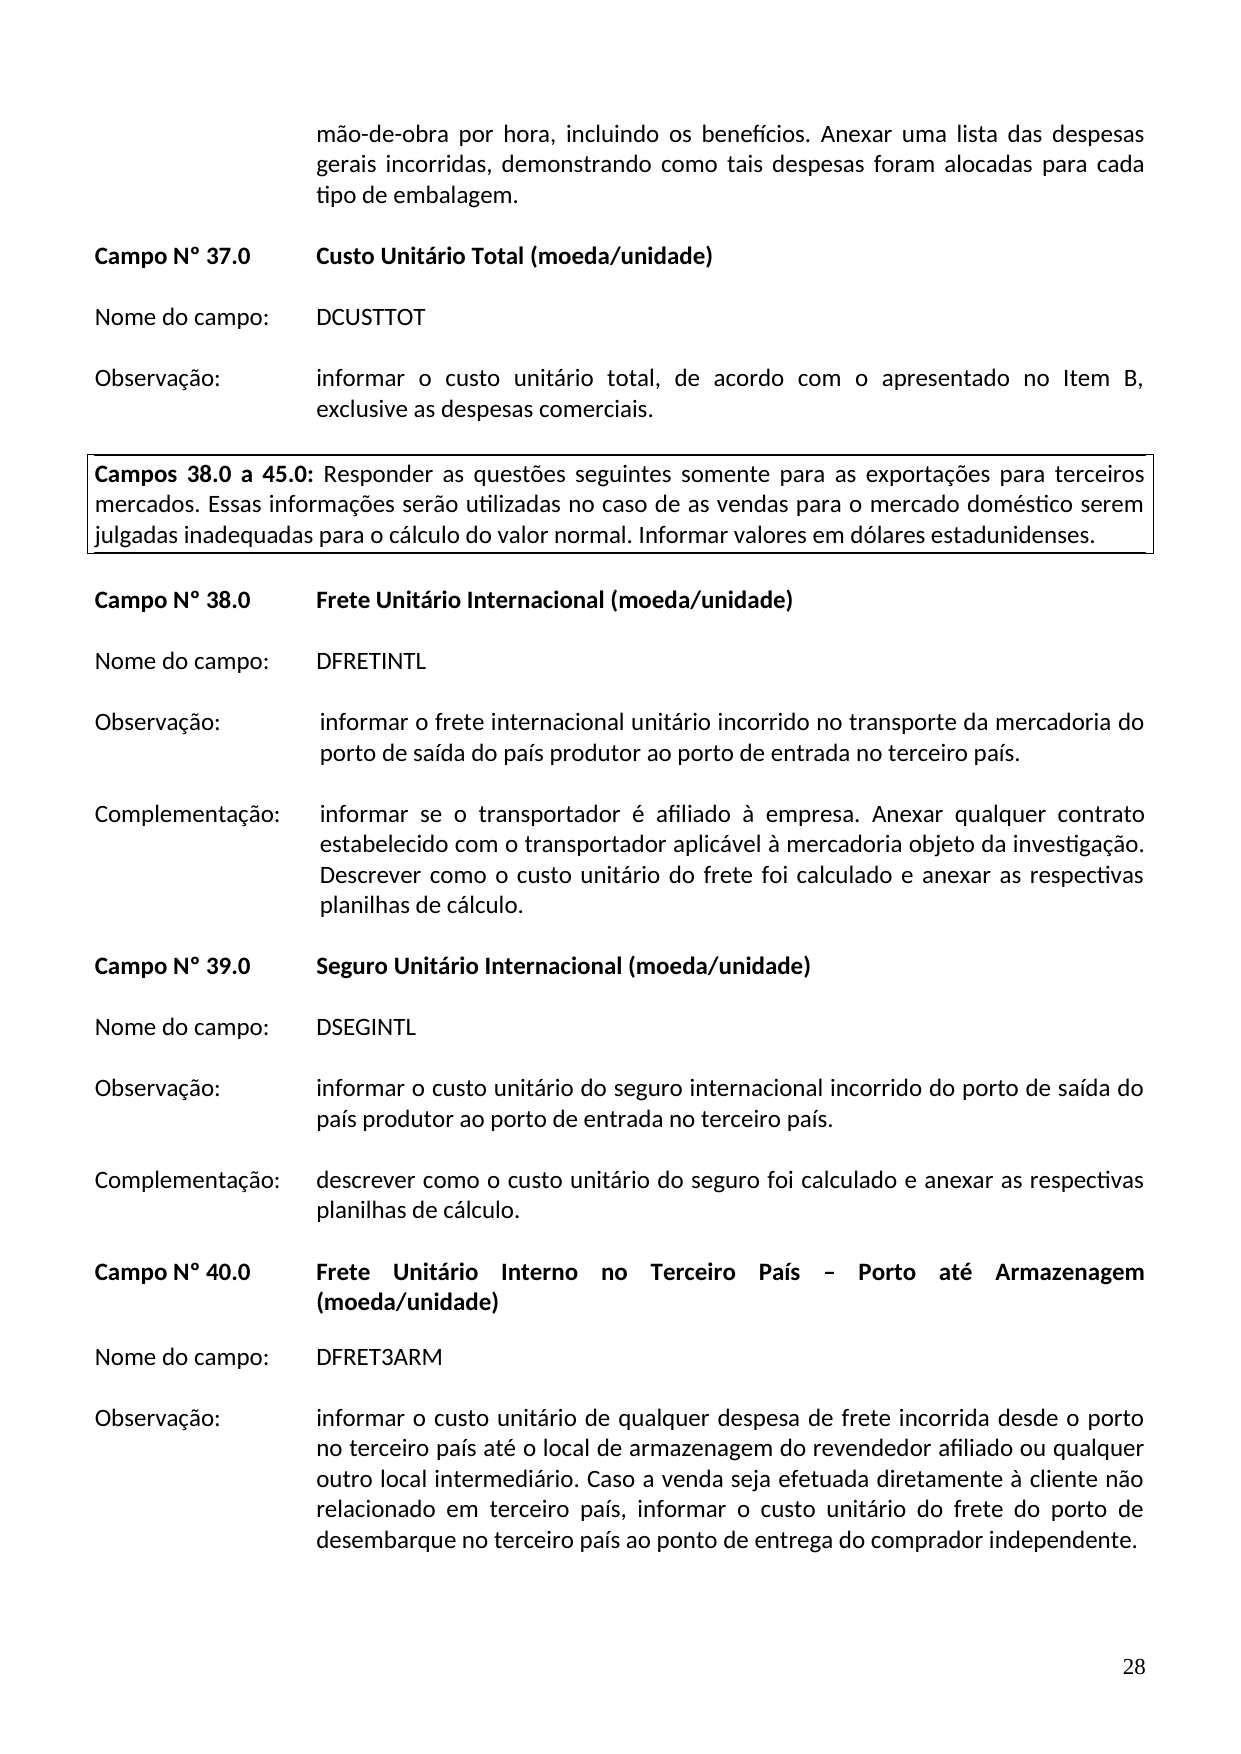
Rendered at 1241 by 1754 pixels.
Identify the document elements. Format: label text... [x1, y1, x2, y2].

text Complementação: informar se o transportador é afiliado à empresa. Anexar qualquer contrato estabelecido com o transportador aplicável à mercadoria objeto da investigação. Descrever como o custo unitário do frete foi calculado e anexar as respectivas planilhas de cálculo. [94, 798, 1146, 920]
text Campo Nº 37.0 Custo Unitário Total (moeda/unidade) [94, 240, 1146, 271]
text Nome do campo: DFRET3ARM [94, 1341, 1146, 1371]
text Complementação: descrever como o custo unitário do seguro foi calculado e anexar as respectivas planilhas de cálculo. [94, 1164, 1146, 1225]
text Observação: informar o custo unitário de qualquer despesa de frete incorrida desde o porto no terceiro país até o local de armazenagem do revendedor afiliado ou qualquer outro local intermediário. Caso a venda seja efetuada diretamente à cliente não relacionado em terceiro país, informar o custo unitário do frete do porto de desembarque no terceiro país ao ponto de entrega do comprador independente. [94, 1402, 1146, 1554]
text Observação: informar o custo unitário do seguro internacional incorrido do porto de saída do país produtor ao porto de entrada no terceiro país. [94, 1073, 1146, 1134]
text Observação: informar o custo unitário total, de acordo com o apresentado no Item B, exclusive as despesas comerciais. [94, 362, 1146, 423]
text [94, 118, 1146, 210]
text Nome do campo: DCUSTTOT [94, 301, 1146, 332]
text Campo Nº 40.0 Frete Unitário Interno no Terceiro País – Porto até Armazenagem (moeda/unidade) [94, 1256, 1146, 1317]
text Campo Nº 38.0 Frete Unitário Internacional (moeda/unidade) [94, 584, 1146, 615]
text Campo Nº 39.0 Seguro Unitário Internacional (moeda/unidade) [94, 951, 1146, 981]
text Observação: informar o frete internacional unitário incorrido no transporte da mercadoria do porto de saída do país produtor ao porto de entrada no terceiro país. [94, 706, 1146, 767]
table_header Campos 38.0 a 45.0: Responder as questões seguintes somente para as exportações para terceiros mercados. Essas informações serão utilizadas no caso de as vendas para o mercado doméstico serem julgadas inadequadas para o cálculo do valor normal. Informar valores em dólares estadunidenses. [88, 455, 1153, 553]
text Nome do campo: DSEGINTL [94, 1012, 1146, 1042]
text Nome do campo: DFRETINTL [94, 645, 1146, 676]
